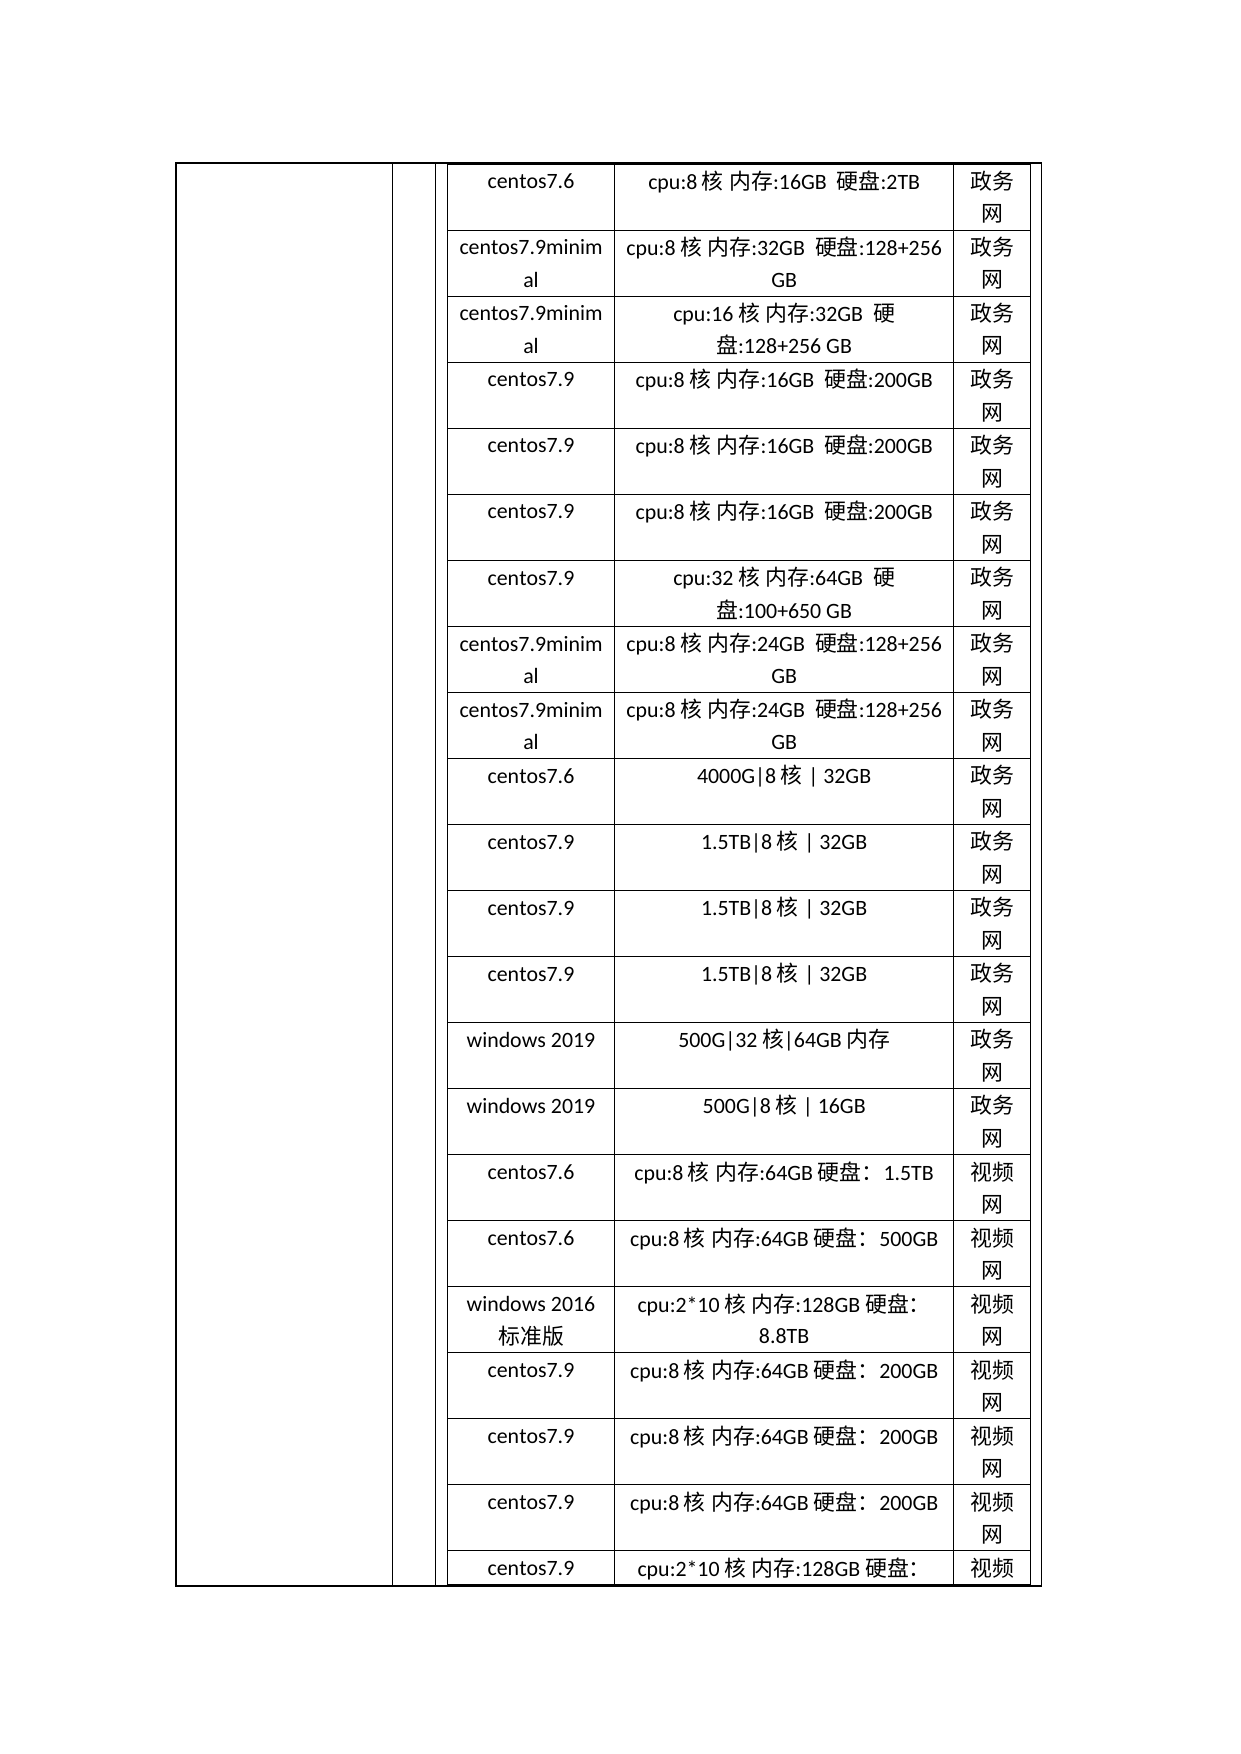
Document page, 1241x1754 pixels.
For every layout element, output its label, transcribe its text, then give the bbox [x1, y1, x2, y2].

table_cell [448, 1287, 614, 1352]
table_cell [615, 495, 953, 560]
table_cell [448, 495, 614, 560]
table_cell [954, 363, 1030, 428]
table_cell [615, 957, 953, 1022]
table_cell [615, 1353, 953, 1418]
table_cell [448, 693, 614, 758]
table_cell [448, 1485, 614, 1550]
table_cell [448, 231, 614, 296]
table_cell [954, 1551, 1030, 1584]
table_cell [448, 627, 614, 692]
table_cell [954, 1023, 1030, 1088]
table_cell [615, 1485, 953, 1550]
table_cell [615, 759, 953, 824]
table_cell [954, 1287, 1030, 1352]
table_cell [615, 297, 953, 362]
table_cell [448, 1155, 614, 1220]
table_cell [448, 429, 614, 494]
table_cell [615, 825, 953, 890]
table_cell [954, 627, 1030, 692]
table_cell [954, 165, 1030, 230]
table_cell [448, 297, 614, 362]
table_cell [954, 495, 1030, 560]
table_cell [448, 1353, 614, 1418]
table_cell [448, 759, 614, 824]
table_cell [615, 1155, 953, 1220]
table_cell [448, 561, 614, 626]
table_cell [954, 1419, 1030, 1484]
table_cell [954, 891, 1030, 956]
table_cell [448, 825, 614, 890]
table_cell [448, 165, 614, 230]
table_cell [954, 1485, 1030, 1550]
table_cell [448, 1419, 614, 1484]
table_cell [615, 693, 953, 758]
table_cell 2 [393, 164, 435, 1585]
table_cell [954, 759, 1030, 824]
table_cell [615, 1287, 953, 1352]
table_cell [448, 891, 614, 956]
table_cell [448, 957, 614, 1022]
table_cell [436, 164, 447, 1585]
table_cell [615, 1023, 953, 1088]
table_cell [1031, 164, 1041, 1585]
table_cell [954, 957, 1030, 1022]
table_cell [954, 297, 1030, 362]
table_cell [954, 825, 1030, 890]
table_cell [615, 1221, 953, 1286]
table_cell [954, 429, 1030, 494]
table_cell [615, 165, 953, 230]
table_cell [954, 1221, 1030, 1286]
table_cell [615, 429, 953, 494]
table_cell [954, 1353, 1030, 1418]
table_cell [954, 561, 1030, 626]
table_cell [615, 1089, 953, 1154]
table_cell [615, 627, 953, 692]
table_cell [177, 164, 392, 1585]
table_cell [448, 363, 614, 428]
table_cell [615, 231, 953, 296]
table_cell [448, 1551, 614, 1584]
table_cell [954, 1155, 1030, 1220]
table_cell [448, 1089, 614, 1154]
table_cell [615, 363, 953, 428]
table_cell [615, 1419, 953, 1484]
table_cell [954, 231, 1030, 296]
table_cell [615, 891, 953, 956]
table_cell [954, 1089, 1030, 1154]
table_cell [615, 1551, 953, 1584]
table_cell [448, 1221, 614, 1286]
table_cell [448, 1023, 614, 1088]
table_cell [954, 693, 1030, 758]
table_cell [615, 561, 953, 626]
